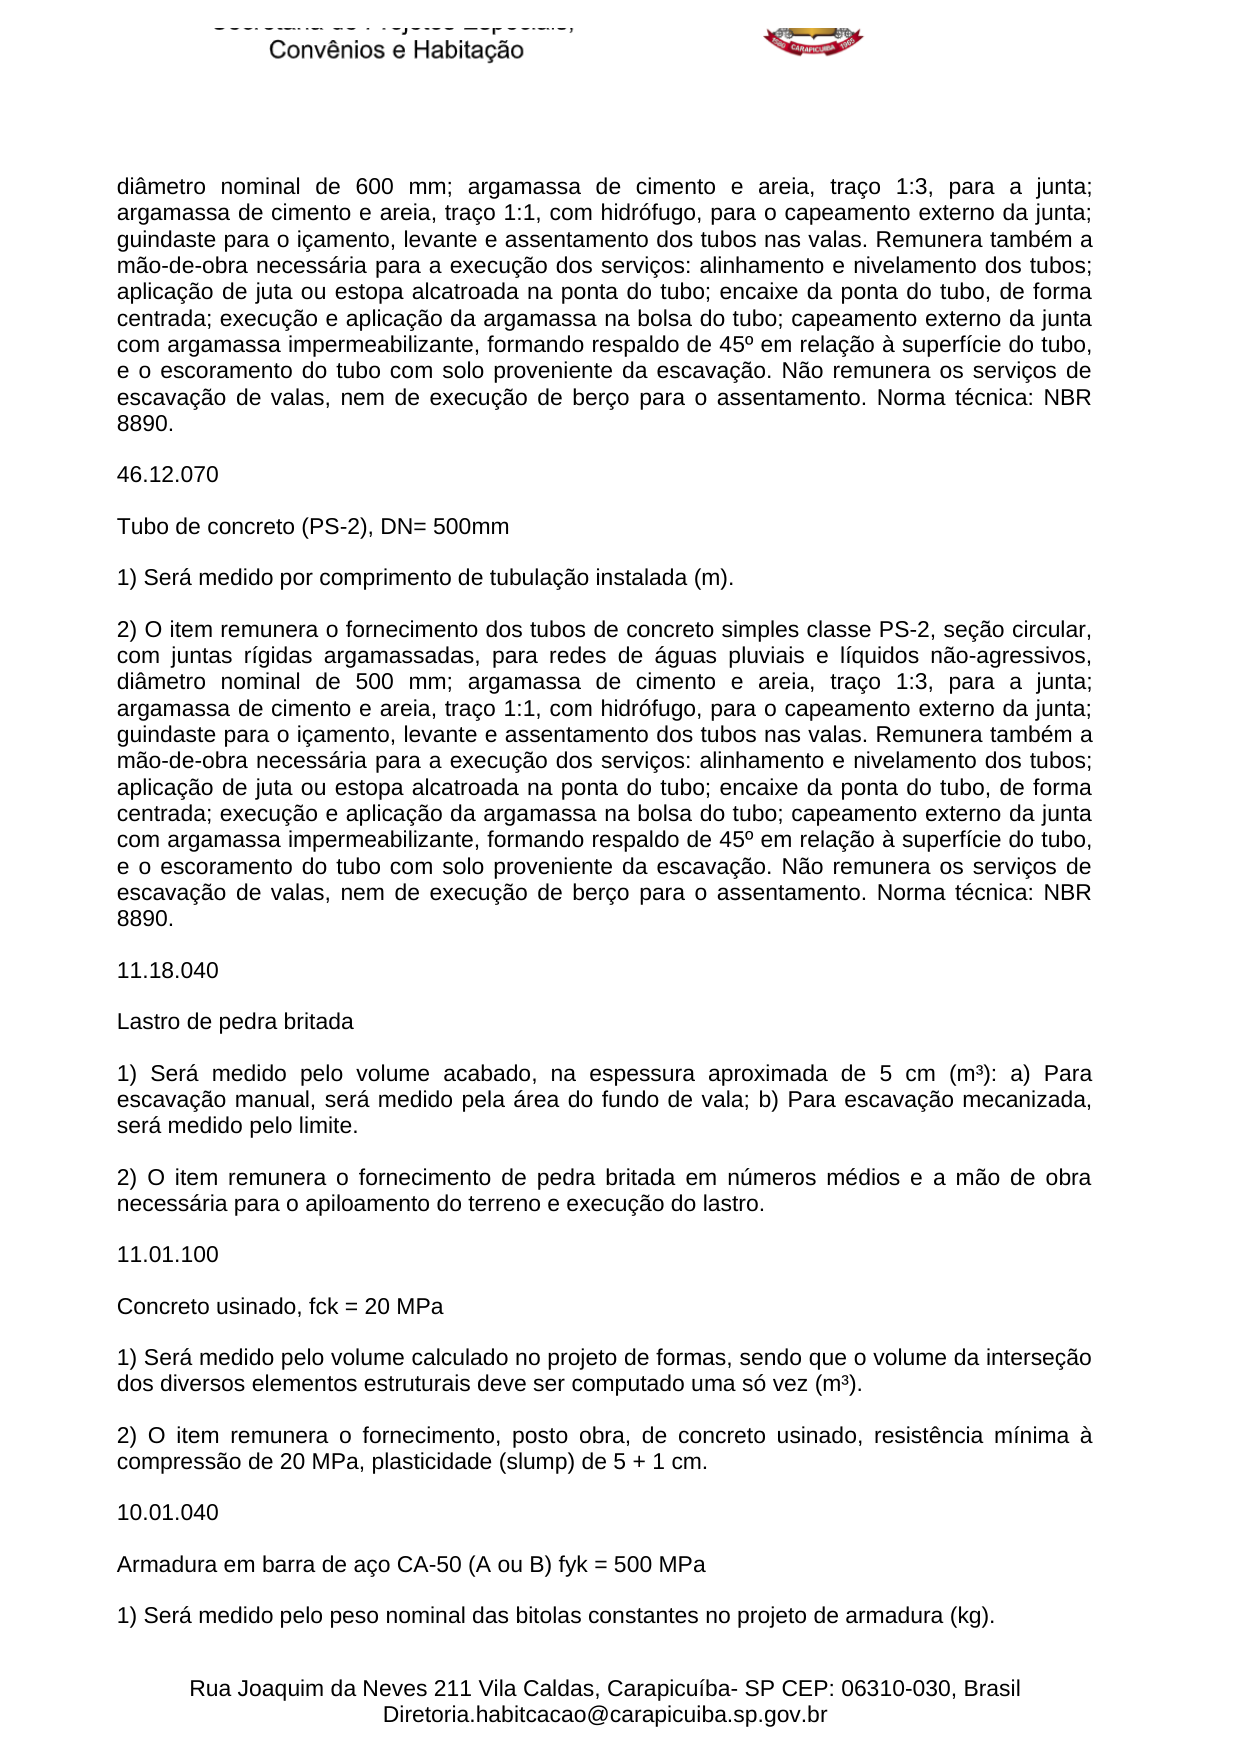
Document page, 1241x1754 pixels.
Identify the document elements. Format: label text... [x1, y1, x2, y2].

text 10.01.040 [117, 1499, 1093, 1526]
text 2) O item remunera o fornecimento dos tubos de concreto simples classe PS-2, seção circular, com juntas rígidas argamassadas, para redes de águas pluviais e líquidos não-agressivos, diâmetro nominal de 500 mm; argamassa de cimento e areia, traço 1:3, para a junta; argamassa de cimento e areia, traço 1:1, com hidrófugo, para o capeamento externo da junta; guindaste para o içamento, levante e assentamento dos tubos nas valas. Remunera também a mão-de-obra necessária para a execução dos serviços: alinhamento e nivelamento dos tubos; aplicação de juta ou estopa alcatroada na ponta do tubo; encaixe da ponta do tubo, de forma centrada; execução e aplicação da argamassa na bolsa do tubo; capeamento externo da junta com argamassa impermeabilizante, formando respaldo de 45º em relação à superfície do tubo, e o escoramento do tubo com solo proveniente da escavação. Não remunera os serviços de escavação de valas, nem de execução de berço para o assentamento. Norma técnica: NBR 8890. [117, 616, 1093, 932]
text 11.18.040 [117, 957, 1093, 983]
text 1) Será medido por comprimento de tubulação instalada (m). [117, 564, 1093, 591]
text 11.01.100 [117, 1241, 1093, 1268]
picture [162, 28, 1048, 73]
text 2) O item remunera o fornecimento, posto obra, de concreto usinado, resistência mínima à compressão de 20 MPa, plasticidade (slump) de 5 + 1 cm. [117, 1422, 1093, 1474]
text 2) O item remunera o fornecimento de pedra britada em números médios e a mão de obra necessária para o apiloamento do terreno e execução do lastro. [117, 1163, 1093, 1216]
text 1) Será medido pelo peso nominal das bitolas constantes no projeto de armadura (kg). [117, 1602, 1093, 1628]
text Concreto usinado, fck = 20 MPa [117, 1293, 1093, 1319]
text 46.12.070 [117, 461, 1093, 488]
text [117, 173, 1093, 436]
text Armadura em barra de aço CA-50 (A ou B) fyk = 500 MPa [117, 1551, 1093, 1577]
text Tubo de concreto (PS-2), DN= 500mm [117, 513, 1093, 539]
text Lastro de pedra britada [117, 1008, 1093, 1034]
text 1) Será medido pelo volume acabado, na espessura aproximada de 5 cm (m³): a) Para escavação manual, será medido pela área do fundo de vala; b) Para escavação mecanizada, será medido pelo limite. [117, 1059, 1093, 1138]
text 1) Será medido pelo volume calculado no projeto de formas, sendo que o volume da interseção dos diversos elementos estruturais deve ser computado uma só vez (m³). [117, 1344, 1093, 1397]
